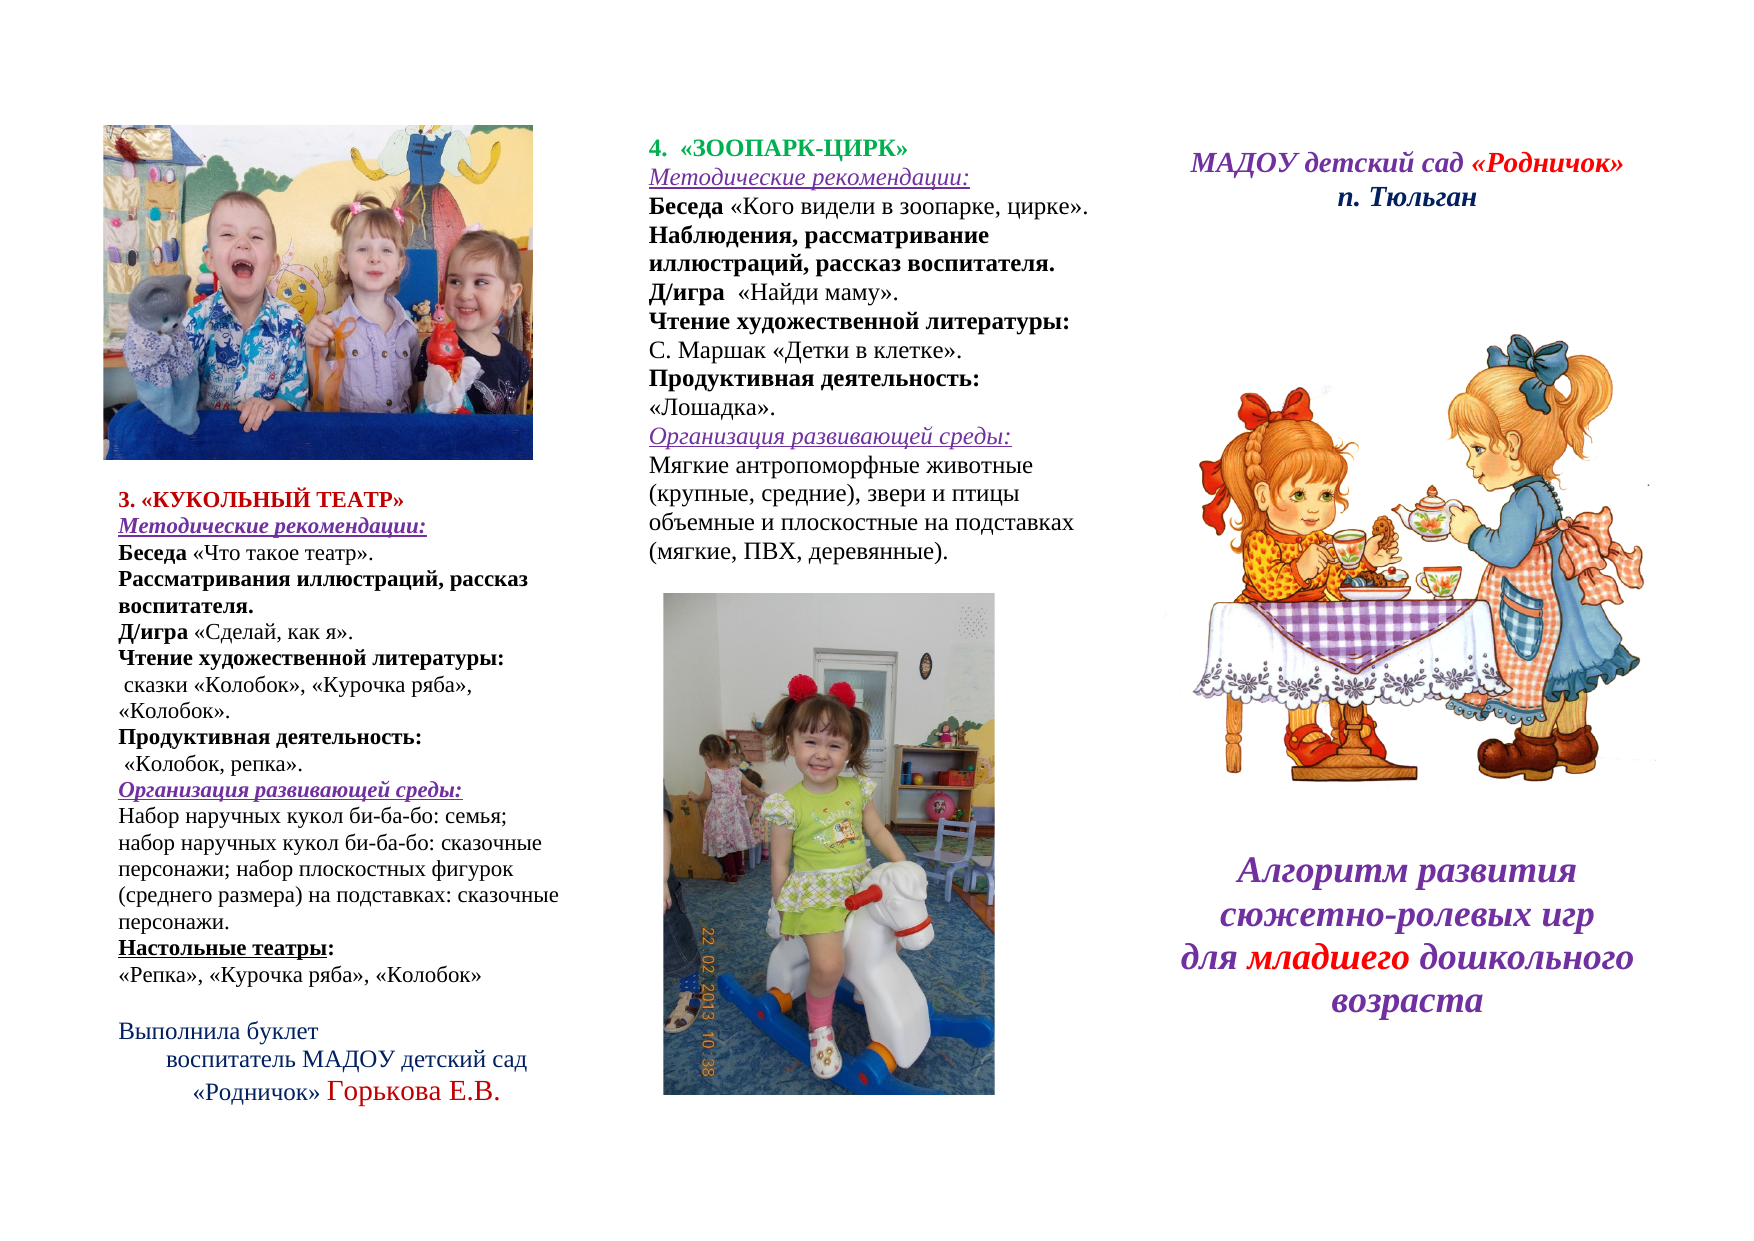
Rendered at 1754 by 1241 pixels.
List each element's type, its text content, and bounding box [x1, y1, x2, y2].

text Методические рекомендации: [118, 513, 575, 539]
text Мягкие антропоморфные животные (крупные, средние), звери и птицы объемные и плоскостные на подставках (мягкие, ПВХ, деревянные). [648, 450, 1105, 565]
text Организация развивающей среды: [648, 421, 1105, 450]
text Д/игра «Найди маму». [648, 277, 1105, 306]
text Наблюдения, рассматривание иллюстраций, рассказ воспитателя. [648, 220, 1105, 277]
text Беседа «Что такое театр». [118, 539, 575, 565]
text Чтение художественной литературы: [648, 306, 1105, 335]
picture [103, 125, 533, 460]
text С. Маршак «Детки в клетке». [648, 335, 1105, 363]
text «Репка», «Курочка ряба», «Колобок» [118, 961, 575, 987]
text Чтение художественной литературы: [118, 644, 575, 671]
text Рассматривания иллюстраций, рассказ воспитателя. [118, 565, 575, 618]
text набор наручных кукол би-ба-бо: сказочные персонажи; набор плоскостных фигурок (среднего размера) на подставках: сказочные персонажи. [118, 829, 575, 934]
text Продуктивная деятельность: [118, 723, 575, 750]
text Выполнила буклет [118, 1016, 575, 1044]
text 4. «ЗООПАРК-ЦИРК» [648, 133, 1105, 162]
picture [663, 593, 995, 1095]
text сказки «Колобок», «Курочка ряба», «Колобок». [118, 671, 575, 723]
text сюжетно-ролевых игр [1179, 891, 1636, 934]
text воспитатель МАДОУ детский сад [118, 1044, 575, 1073]
text Настольные театры: [118, 934, 575, 961]
text Методические рекомендации: [648, 162, 1105, 191]
text п. Тюльган [1179, 179, 1636, 212]
text Набор наручных кукол би-ба-бо: семья; [118, 802, 575, 829]
text 3. «КУКОЛЬНЫЙ ТЕАТР» [118, 486, 575, 513]
text «Колобок, репка». [118, 750, 575, 776]
text МАДОУ детский сад «Родничок» [1179, 145, 1636, 179]
text Алгоритм развития [1179, 848, 1636, 891]
text Организация развивающей среды: [118, 776, 575, 802]
text «Родничок» Горькова Е.В. [118, 1073, 575, 1107]
text Продуктивная деятельность: «Лошадка». [648, 363, 1105, 421]
text Д/игра «Сделай, как я». [118, 618, 575, 644]
picture [1164, 317, 1657, 788]
text Беседа «Кого видели в зоопарке, цирке». [648, 191, 1105, 220]
text для младшего дошкольного возраста [1179, 934, 1636, 1020]
